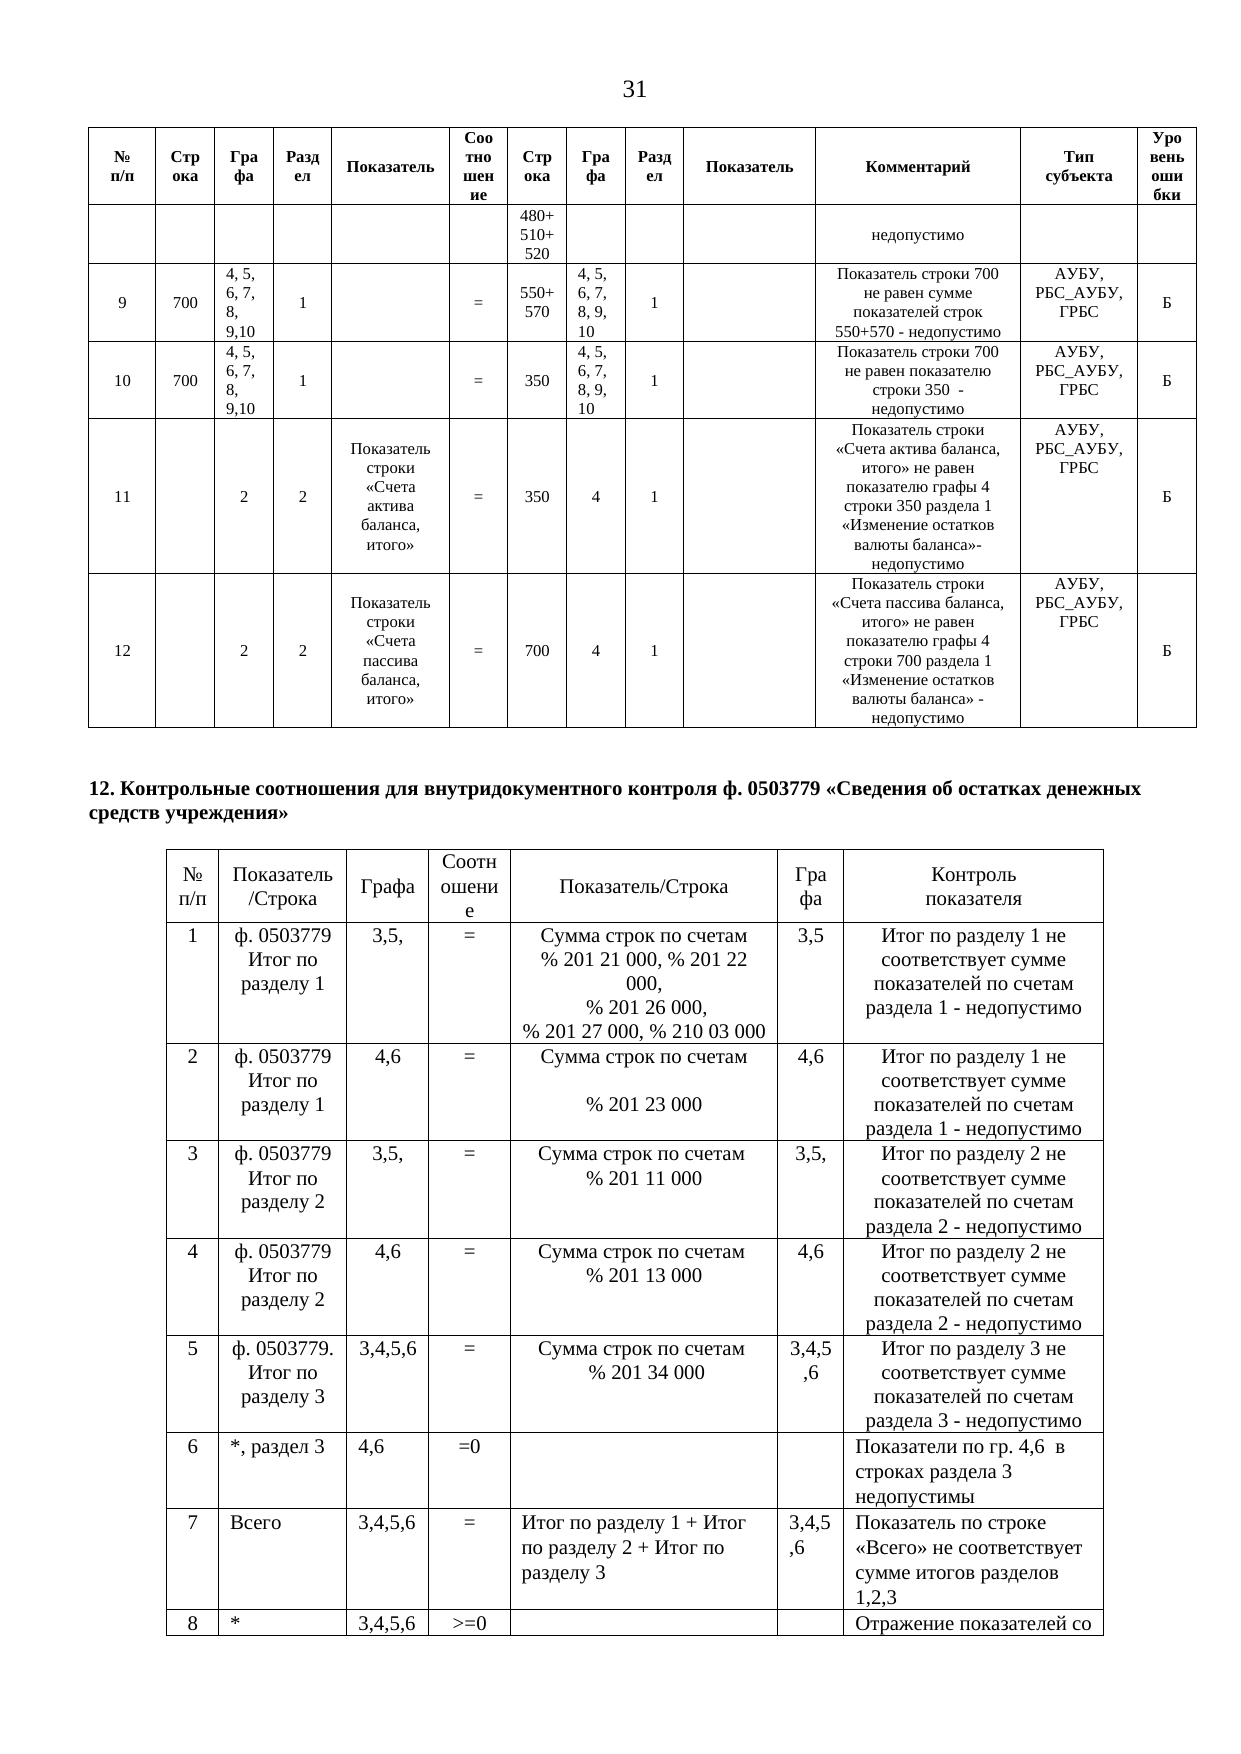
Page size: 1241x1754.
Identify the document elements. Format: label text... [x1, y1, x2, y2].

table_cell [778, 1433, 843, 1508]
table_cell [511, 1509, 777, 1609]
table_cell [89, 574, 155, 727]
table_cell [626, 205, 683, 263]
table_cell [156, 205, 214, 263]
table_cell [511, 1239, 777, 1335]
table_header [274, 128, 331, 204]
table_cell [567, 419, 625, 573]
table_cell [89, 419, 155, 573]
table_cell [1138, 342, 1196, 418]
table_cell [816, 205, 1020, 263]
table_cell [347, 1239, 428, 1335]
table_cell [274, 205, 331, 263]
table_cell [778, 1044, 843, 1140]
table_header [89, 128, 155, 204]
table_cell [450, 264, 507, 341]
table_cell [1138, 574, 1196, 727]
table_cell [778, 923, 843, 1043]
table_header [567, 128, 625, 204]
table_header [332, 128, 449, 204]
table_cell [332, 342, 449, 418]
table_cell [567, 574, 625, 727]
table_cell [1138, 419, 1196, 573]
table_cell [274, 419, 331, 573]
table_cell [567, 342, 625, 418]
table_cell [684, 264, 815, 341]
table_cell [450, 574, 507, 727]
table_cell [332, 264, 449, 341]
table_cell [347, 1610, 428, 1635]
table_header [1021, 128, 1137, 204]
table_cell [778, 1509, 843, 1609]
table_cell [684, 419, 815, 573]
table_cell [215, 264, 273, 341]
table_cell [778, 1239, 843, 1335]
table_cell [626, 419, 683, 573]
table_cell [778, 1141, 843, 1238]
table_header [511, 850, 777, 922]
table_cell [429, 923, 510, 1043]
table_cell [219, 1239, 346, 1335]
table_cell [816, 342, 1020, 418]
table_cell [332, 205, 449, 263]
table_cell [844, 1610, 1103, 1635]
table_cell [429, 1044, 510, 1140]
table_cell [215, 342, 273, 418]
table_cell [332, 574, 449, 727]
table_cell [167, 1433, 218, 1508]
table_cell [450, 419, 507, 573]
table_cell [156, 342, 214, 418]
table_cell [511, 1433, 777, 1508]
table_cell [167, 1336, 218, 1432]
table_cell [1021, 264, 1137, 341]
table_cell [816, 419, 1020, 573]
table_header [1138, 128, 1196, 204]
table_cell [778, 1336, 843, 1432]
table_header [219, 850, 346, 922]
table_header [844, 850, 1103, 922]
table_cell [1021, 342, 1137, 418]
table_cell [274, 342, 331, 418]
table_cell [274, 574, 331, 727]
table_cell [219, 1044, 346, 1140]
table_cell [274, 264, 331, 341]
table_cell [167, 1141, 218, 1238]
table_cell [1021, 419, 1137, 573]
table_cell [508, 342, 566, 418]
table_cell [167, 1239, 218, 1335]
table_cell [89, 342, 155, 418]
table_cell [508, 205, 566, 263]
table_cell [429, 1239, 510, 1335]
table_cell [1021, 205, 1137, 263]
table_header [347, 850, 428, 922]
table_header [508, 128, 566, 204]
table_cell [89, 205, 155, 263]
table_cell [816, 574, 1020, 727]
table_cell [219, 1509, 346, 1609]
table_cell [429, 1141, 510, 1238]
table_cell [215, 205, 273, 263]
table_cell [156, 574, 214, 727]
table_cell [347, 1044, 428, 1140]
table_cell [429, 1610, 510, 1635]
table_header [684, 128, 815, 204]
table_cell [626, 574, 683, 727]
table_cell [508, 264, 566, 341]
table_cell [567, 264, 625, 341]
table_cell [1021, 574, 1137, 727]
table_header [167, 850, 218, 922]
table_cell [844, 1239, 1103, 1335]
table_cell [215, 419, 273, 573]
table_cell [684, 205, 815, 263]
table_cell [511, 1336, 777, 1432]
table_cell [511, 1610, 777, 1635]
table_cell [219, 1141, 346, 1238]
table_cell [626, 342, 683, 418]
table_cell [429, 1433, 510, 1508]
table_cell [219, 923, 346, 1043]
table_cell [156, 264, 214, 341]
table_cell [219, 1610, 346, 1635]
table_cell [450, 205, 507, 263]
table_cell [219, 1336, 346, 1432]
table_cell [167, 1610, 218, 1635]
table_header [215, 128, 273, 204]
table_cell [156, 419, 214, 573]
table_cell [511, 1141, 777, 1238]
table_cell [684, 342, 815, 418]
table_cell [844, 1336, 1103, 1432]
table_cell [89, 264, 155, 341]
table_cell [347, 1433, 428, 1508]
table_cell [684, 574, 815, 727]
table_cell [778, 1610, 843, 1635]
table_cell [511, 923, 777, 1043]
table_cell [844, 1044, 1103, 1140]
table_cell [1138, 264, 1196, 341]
text 12. Контрольные соотношения для внутридокументного контроля ф. 0503779 «Сведения об остатках денежных средств учреждения» [89, 776, 1181, 824]
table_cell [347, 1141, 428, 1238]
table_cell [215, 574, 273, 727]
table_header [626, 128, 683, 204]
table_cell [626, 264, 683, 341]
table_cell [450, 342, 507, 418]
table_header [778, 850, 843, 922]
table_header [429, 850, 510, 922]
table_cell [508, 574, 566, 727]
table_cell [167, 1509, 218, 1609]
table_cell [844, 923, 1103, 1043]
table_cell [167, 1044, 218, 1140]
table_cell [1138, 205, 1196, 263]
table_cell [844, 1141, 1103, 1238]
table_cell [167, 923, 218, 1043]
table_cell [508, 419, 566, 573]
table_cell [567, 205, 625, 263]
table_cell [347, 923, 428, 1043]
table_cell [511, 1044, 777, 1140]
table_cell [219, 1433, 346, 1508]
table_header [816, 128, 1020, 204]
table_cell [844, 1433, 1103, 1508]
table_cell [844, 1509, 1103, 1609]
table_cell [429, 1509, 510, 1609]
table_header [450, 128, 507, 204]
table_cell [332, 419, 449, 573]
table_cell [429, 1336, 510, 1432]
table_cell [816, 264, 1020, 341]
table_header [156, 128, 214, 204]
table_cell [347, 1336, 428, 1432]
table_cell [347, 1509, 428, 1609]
